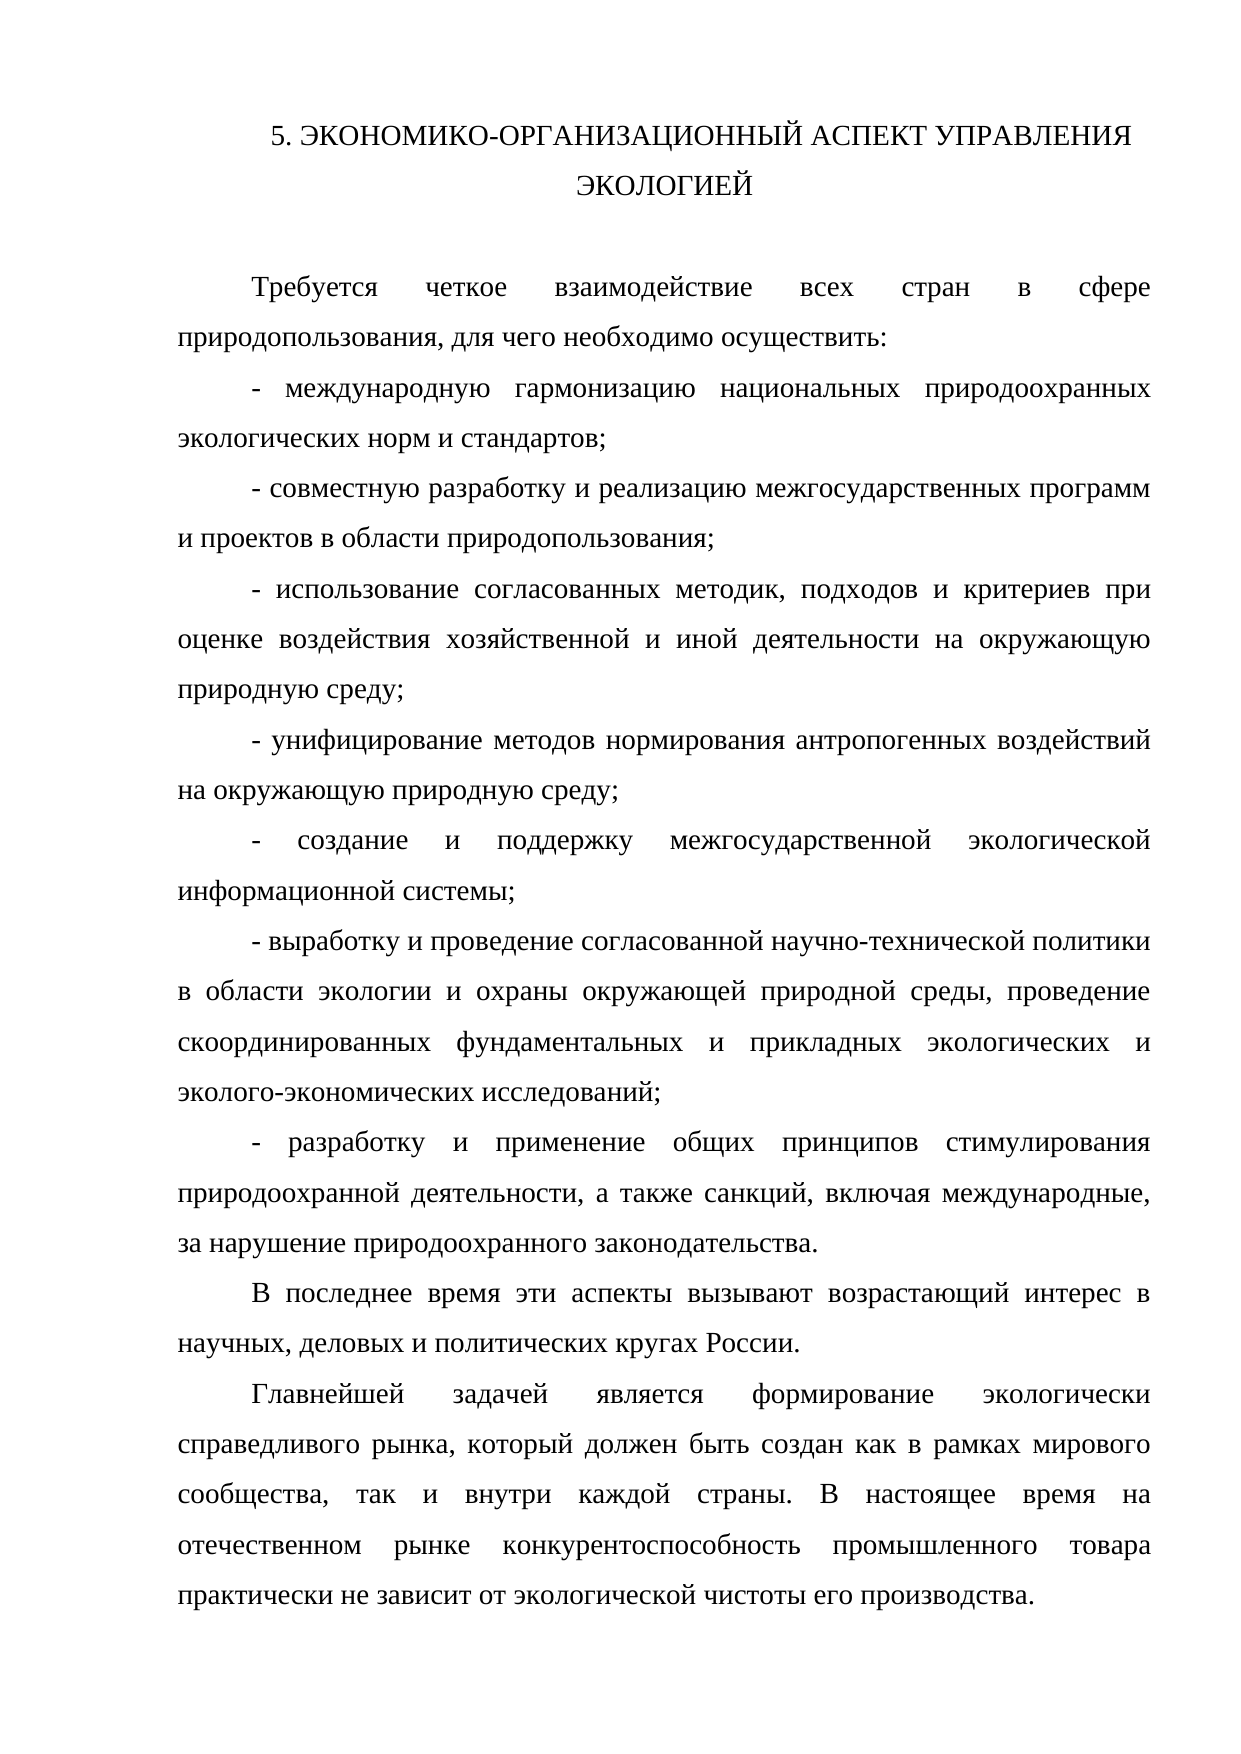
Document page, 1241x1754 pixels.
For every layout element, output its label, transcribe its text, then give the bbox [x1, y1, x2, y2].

text - использование согласованных методик, подходов и критериев при оценке воздействия хозяйственной и иной деятельности на окружающую природную среду; [177, 571, 1152, 705]
text Требуется четкое взаимодействие всех стран в сфере природопользования, для чего необходимо осуществить: [177, 269, 1152, 353]
text - унифицирование методов нормирования антропогенных воздействий на окружающую природную среду; [177, 722, 1152, 806]
text 5. ЭКОНОМИКО-ОРГАНИЗАЦИОННЫЙ АСПЕКТ УПРАВЛЕНИЯ ЭКОЛОГИЕЙ [177, 118, 1152, 202]
text В последнее время эти аспекты вызывают возрастающий интерес в научных, деловых и политических кругах России. [177, 1275, 1152, 1359]
text - совместную разработку и реализацию межгосударственных программ и проектов в области природопользования; [177, 470, 1152, 554]
text - выработку и проведение согласованной научно-технической политики в области экологии и охраны окружающей природной среды, проведение скоординированных фундаментальных и прикладных экологических и эколого-экономических исследований; [177, 923, 1152, 1108]
text - разработку и применение общих принципов стимулирования природоохранной деятельности, а также санкций, включая международные, за нарушение природоохранного законодательства. [177, 1124, 1152, 1258]
text Главнейшей задачей является формирование экологически справедливого рынка, который должен быть создан как в рамках мирового сообщества, так и внутри каждой страны. В настоящее время на отечественном рынке конкурентоспособность промышленного товара практически не зависит от экологической чистоты его производства. [177, 1376, 1152, 1611]
text - международную гармонизацию национальных природоохранных экологических норм и стандартов; [177, 370, 1152, 453]
text - создание и поддержку межгосударственной экологической информационной системы; [177, 822, 1152, 906]
